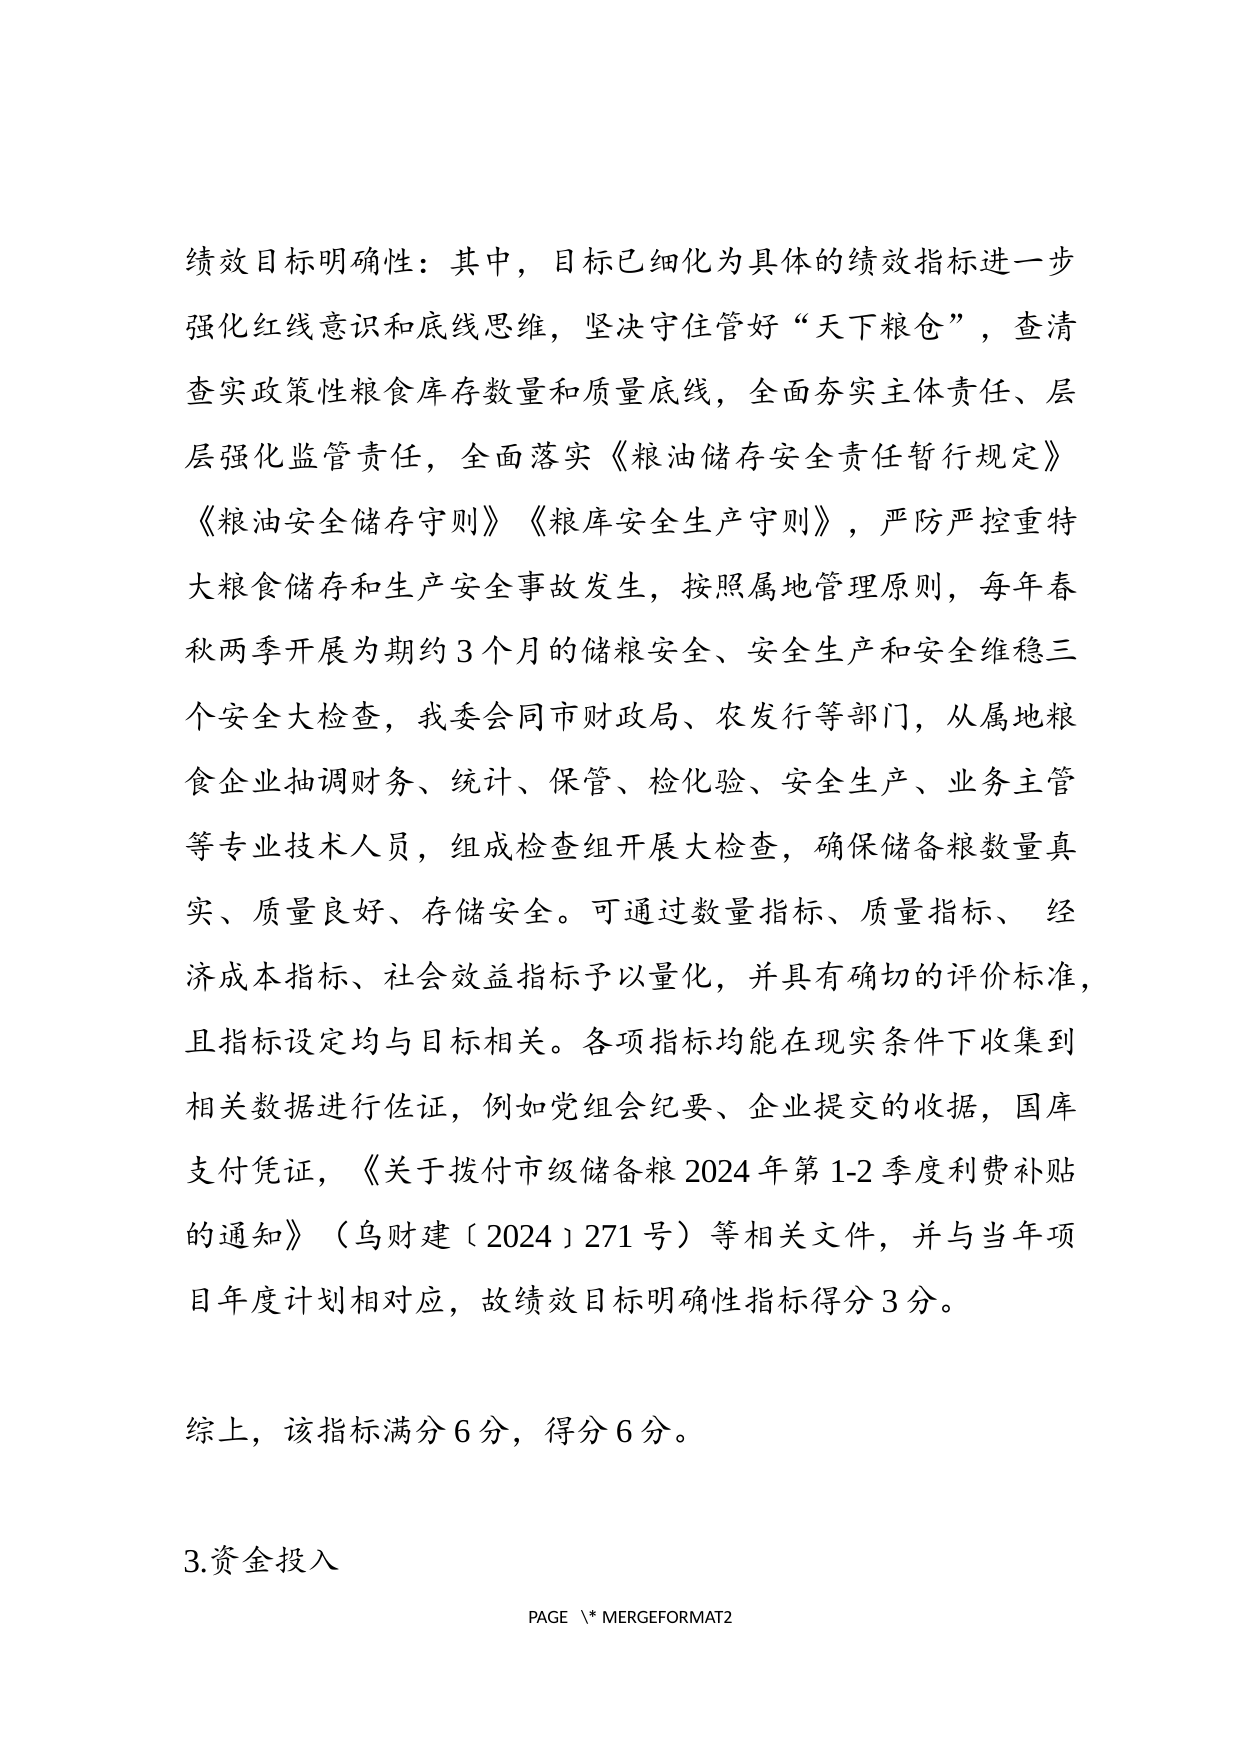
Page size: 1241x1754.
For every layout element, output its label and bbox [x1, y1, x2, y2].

text [183, 162, 1078, 1592]
